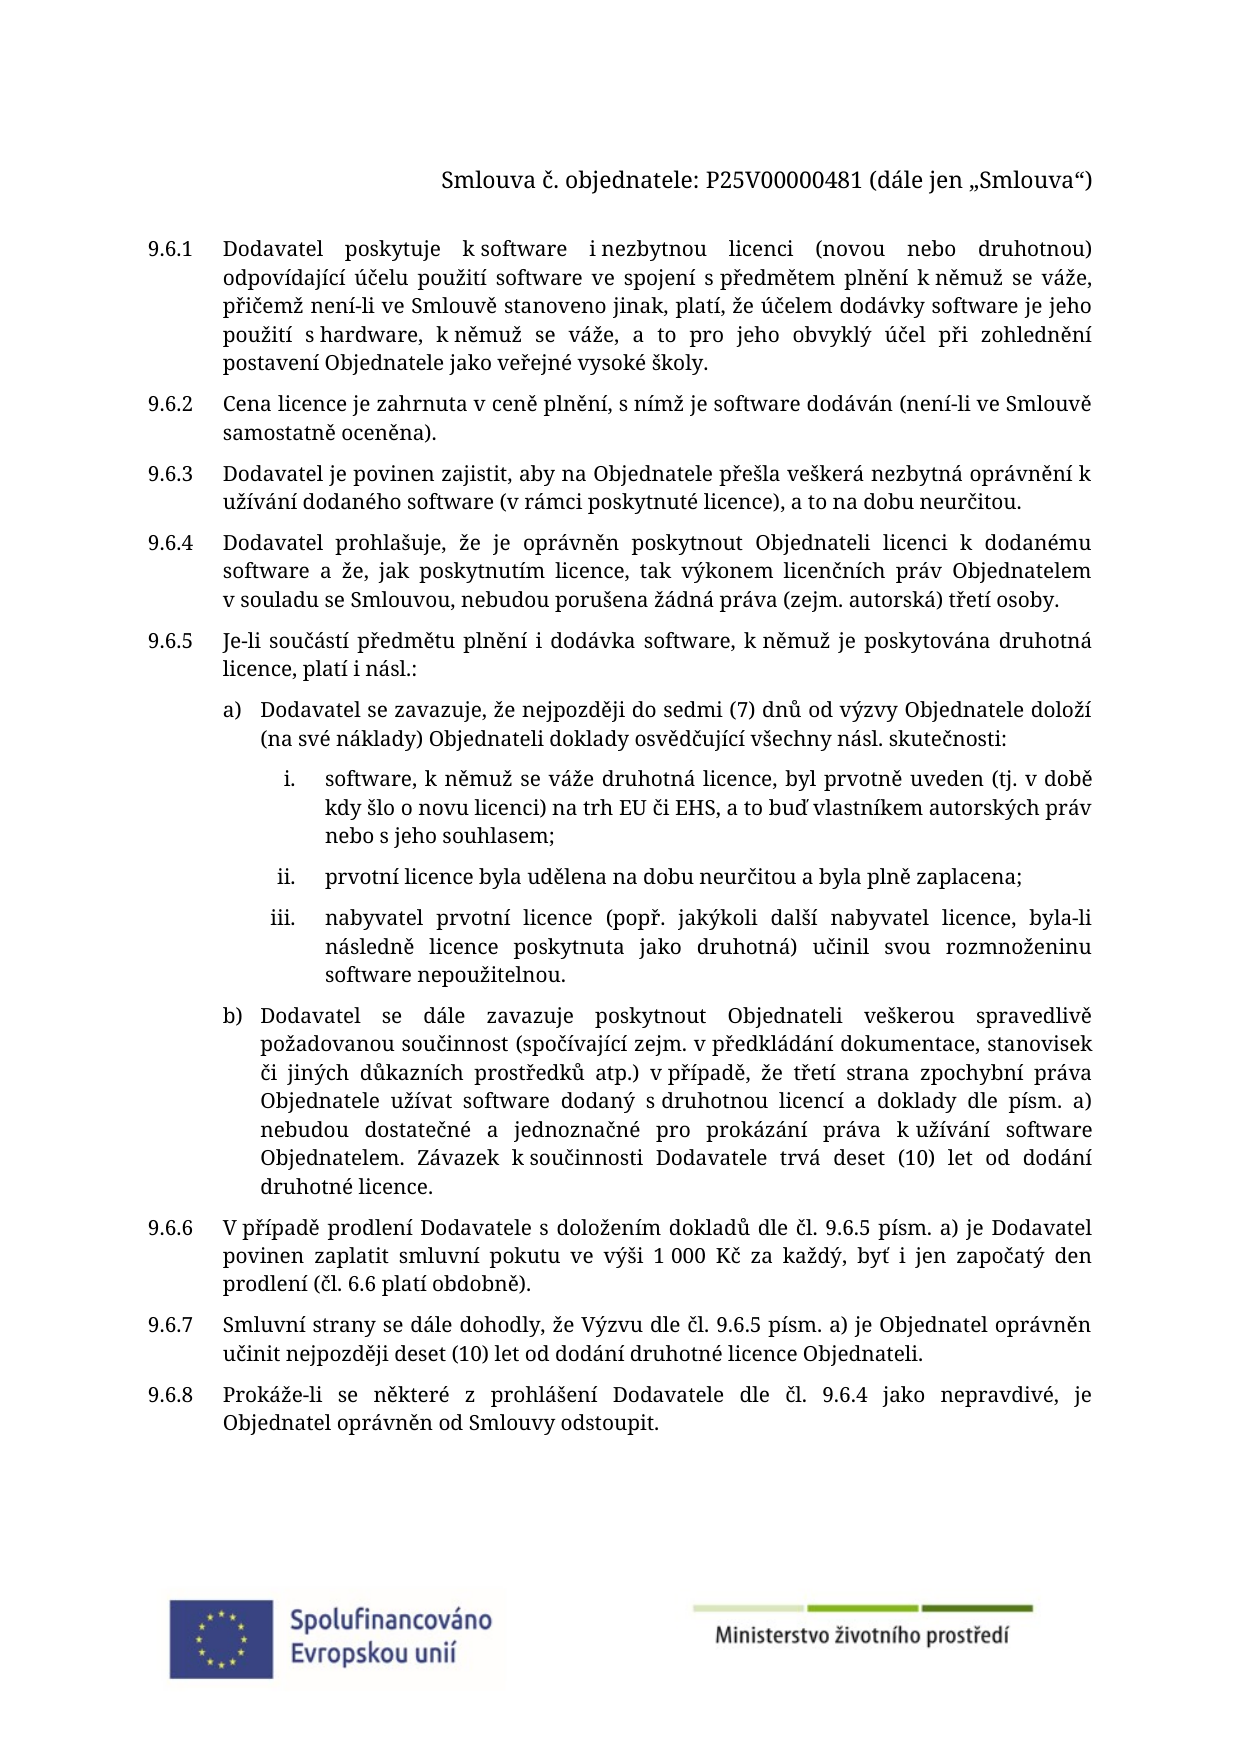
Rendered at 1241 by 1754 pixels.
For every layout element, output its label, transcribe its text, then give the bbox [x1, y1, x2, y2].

list Dodavatel poskytuje k software i nezbytnou licenci (novou nebo druhotnou) odpovídající účelu použití software ve spojení s předmětem plnění k němuž se váže, přičemž není-li ve Smlouvě stanoveno jinak, platí, že účelem dodávky software je jeho použití s hardware, k němuž se váže, a to pro jeho obvyklý účel při zohlednění postavení Objednatele jako veřejné vysoké školy. [148, 234, 1093, 377]
list V případě prodlení Dodavatele s doložením dokladů dle čl. 9.6.5 písm. a) je Dodavatel povinen zaplatit smluvní pokutu ve výši 1 000 Kč za každý, byť i jen započatý den prodlení (čl. 6.6 platí obdobně). [148, 1213, 1093, 1298]
list Dodavatel prohlašuje, že je oprávněn poskytnout Objednateli licenci k dodanému software a že, jak poskytnutím licence, tak výkonem licenčních práv Objednatelem v souladu se Smlouvou, nebudou porušena žádná práva (zejm. autorská) třetí osoby. [148, 528, 1093, 613]
picture [147, 1528, 1093, 1726]
list Je-li součástí předmětu plnění i dodávka software, k němuž je poskytována druhotná licence, platí i násl.: [148, 626, 1093, 683]
list software, k němuž se váže druhotná licence, byl prvotně uveden (tj. v době kdy šlo o novu licenci) na trh EU či EHS, a to buď vlastníkem autorských práv nebo s jeho souhlasem; [295, 764, 1093, 850]
list Dodavatel se zavazuje, že nejpozději do sedmi (7) dnů od výzvy Objednatele doloží (na své náklady) Objednateli doklady osvědčující všechny násl. skutečnosti: [223, 695, 1093, 752]
list Prokáže-li se některé z prohlášení Dodavatele dle čl. 9.6.4 jako nepravdivé, je Objednatel oprávněn od Smlouvy odstoupit. [148, 1380, 1093, 1437]
list nabyvatel prvotní licence (popř. jakýkoli další nabyvatel licence, byla-li následně licence poskytnuta jako druhotná) učinil svou rozmnoženinu software nepoužitelnou. [295, 903, 1093, 989]
list Dodavatel se dále zavazuje poskytnout Objednateli veškerou spravedlivě požadovanou součinnost (spočívající zejm. v předkládání dokumentace, stanovisek či jiných důkazních prostředků atp.) v případě, že třetí strana zpochybní práva Objednatele užívat software dodaný s druhotnou licencí a doklady dle písm. a) nebudou dostatečné a jednoznačné pro prokázání práva k užívání software Objednatelem. Závazek k součinnosti Dodavatele trvá deset (10) let od dodání druhotné licence. [223, 1001, 1093, 1200]
list Cena licence je zahrnuta v ceně plnění, s nímž je software dodáván (není-li ve Smlouvě samostatně oceněna). [148, 389, 1093, 446]
list Smluvní strany se dále dohodly, že Výzvu dle čl. 9.6.5 písm. a) je Objednatel oprávněn učinit nejpozději deset (10) let od dodání druhotné licence Objednateli. [148, 1311, 1093, 1367]
list prvotní licence byla udělena na dobu neurčitou a byla plně zaplacena; [295, 862, 1093, 891]
list Dodavatel je povinen zajistit, aby na Objednatele přešla veškerá nezbytná oprávnění k užívání dodaného software (v rámci poskytnuté licence), a to na dobu neurčitou. [148, 459, 1093, 516]
